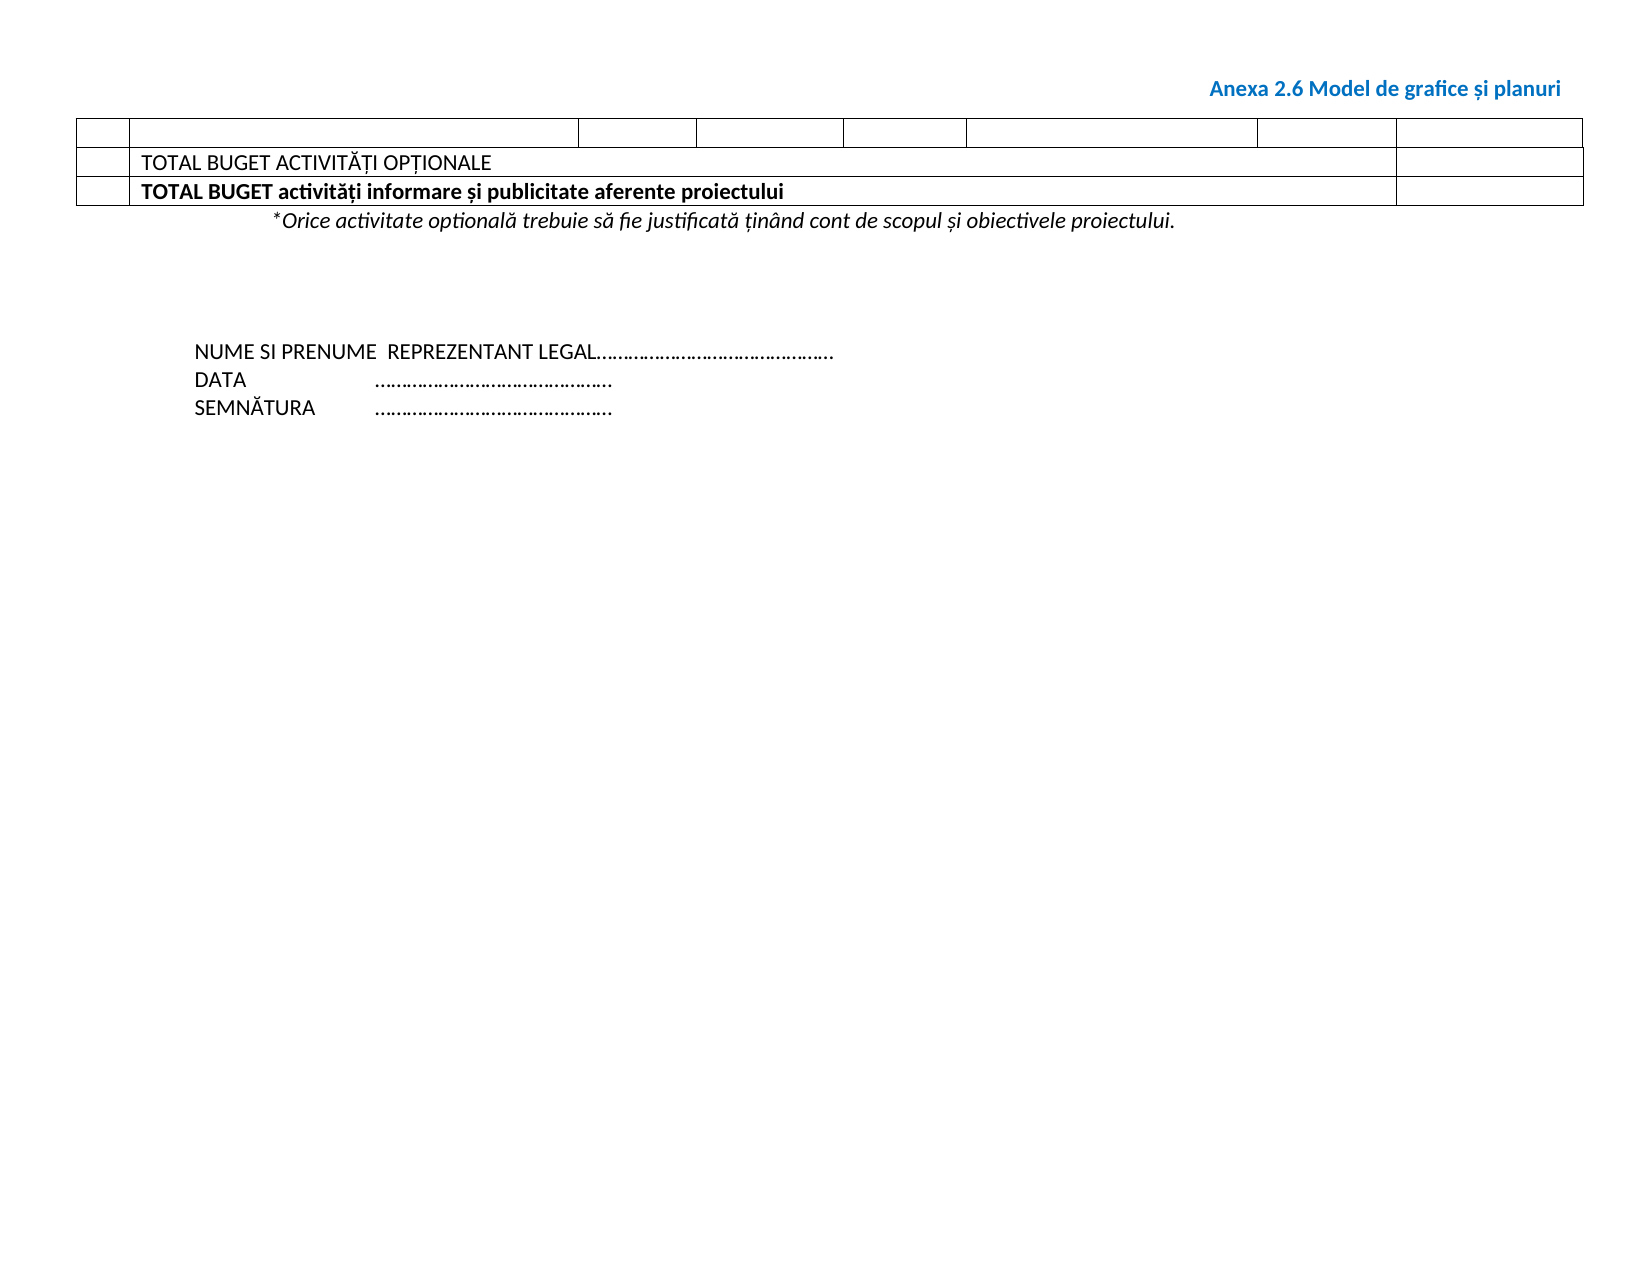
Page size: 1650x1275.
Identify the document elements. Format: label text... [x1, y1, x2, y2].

table_cell TOTAL BUGET ACTIVITĂȚI OPŢIONALE [130, 148, 1396, 176]
table_cell [77, 177, 129, 205]
table_cell [579, 119, 696, 147]
table_cell [1397, 177, 1583, 205]
table_cell [130, 119, 578, 147]
table_cell [1397, 119, 1582, 147]
table_cell [77, 148, 129, 176]
text DATA ……………………………………… [194, 365, 1561, 393]
text SEMNĂTURA ……………………………………… [194, 393, 1561, 421]
text NUME SI PRENUME REPREZENTANT LEGAL……………………………………… [194, 337, 1561, 365]
table_cell [844, 119, 966, 147]
list *Orice activitate optională trebuie să fie justificată ținând cont de scopul și obiectivele proiectului. [270, 206, 1561, 234]
table_cell [77, 119, 129, 147]
table_cell [697, 119, 843, 147]
table_cell [1397, 148, 1583, 176]
table_cell [967, 119, 1257, 147]
table_cell [1258, 119, 1396, 147]
table_cell TOTAL BUGET activități informare și publicitate aferente proiectului [130, 177, 1396, 205]
